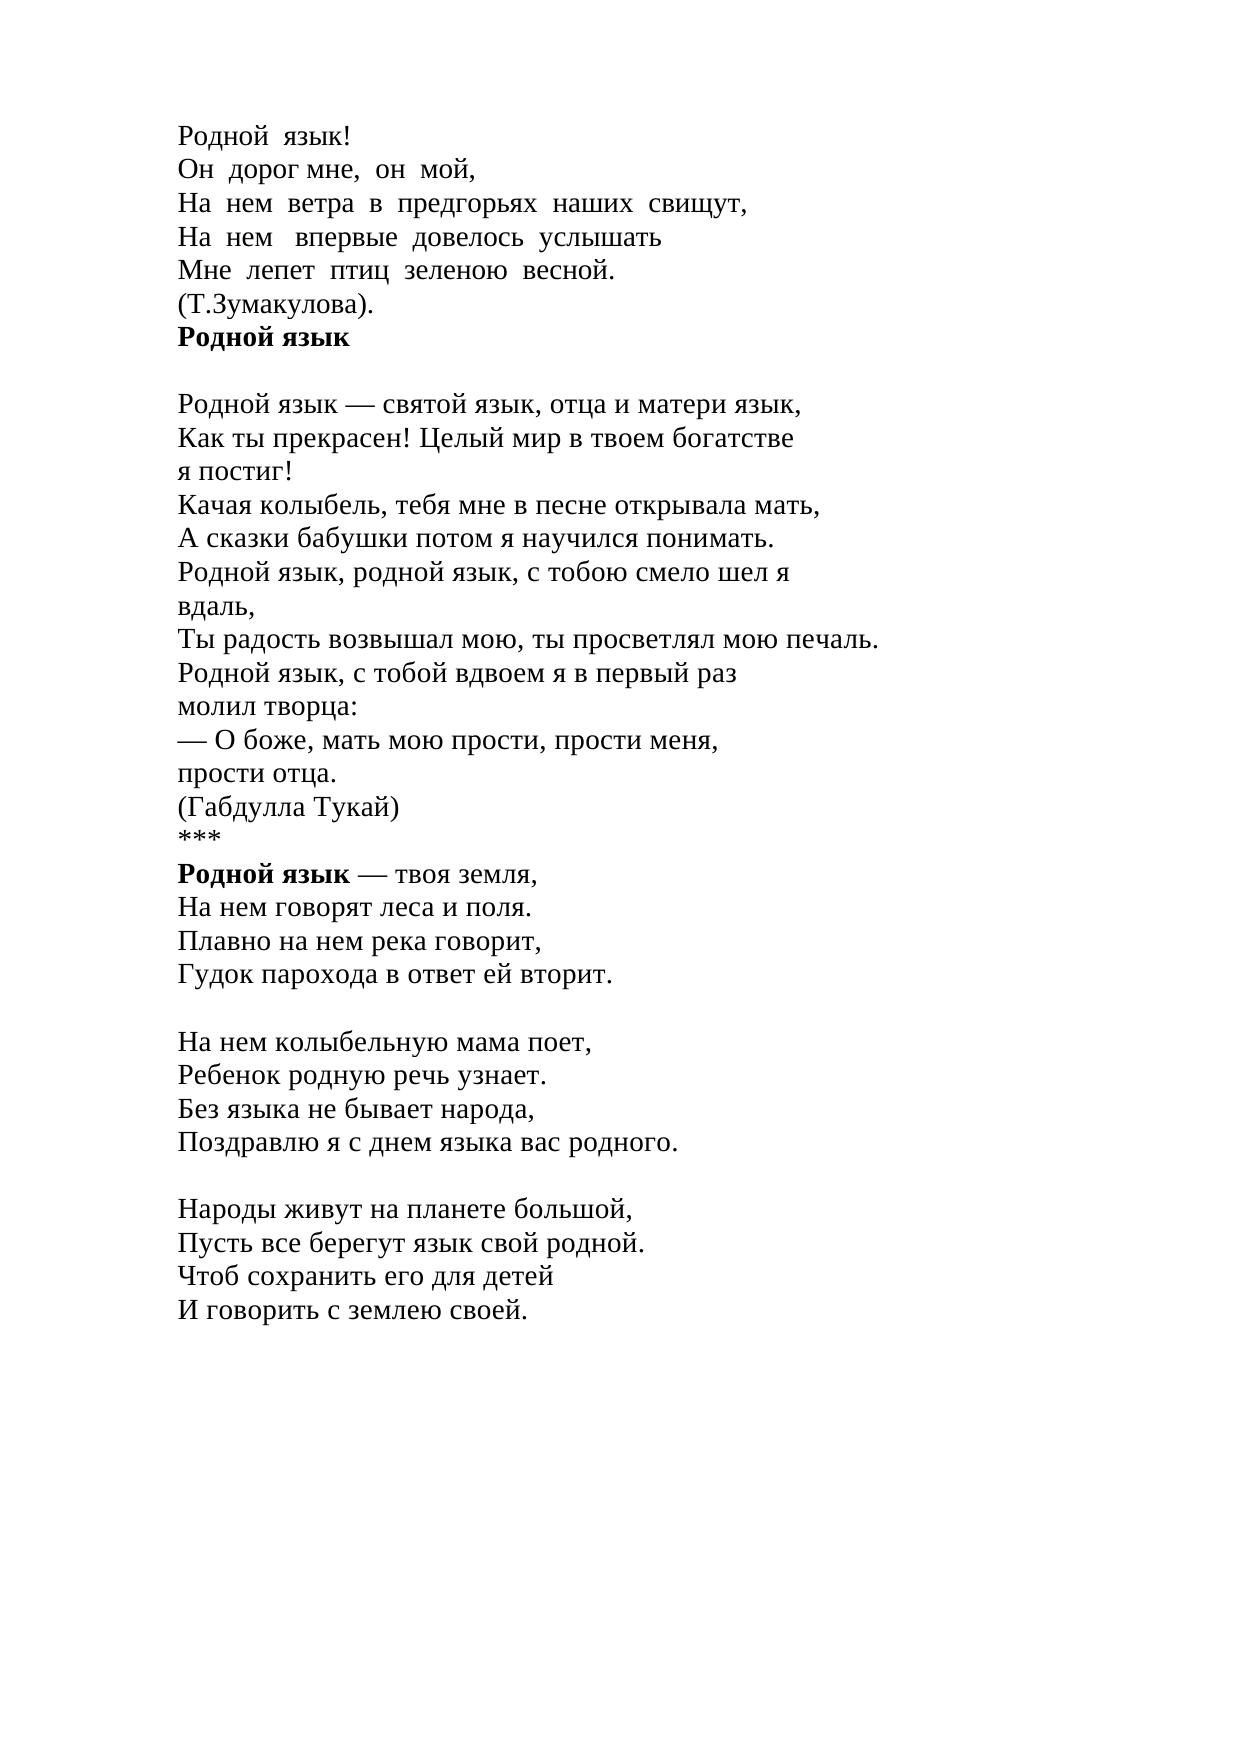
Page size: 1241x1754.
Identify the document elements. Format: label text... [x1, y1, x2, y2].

text Родной язык — твоя земля, На нем говорят леса и поля. Плавно на нем река говорит, Гудок парохода в ответ ей вторит. На нем колыбельную мама поет, Ребенок родную речь узнает. Без языка не бывает народа, Поздравлю я с днем языка вас родного. Народы живут на планете большой, Пусть все берегут язык свой родной. Чтоб сохранить его для детей И говорить с землею своей. [177, 856, 1152, 1326]
text Родной язык Родной язык — святой язык, отца и матери язык, Как ты прекрасен! Целый мир в твоем богатстве я постиг! Качая колыбель, тебя мне в песне открывала мать, А сказки бабушки потом я научился понимать. Родной язык, родной язык, с тобою смело шел я вдаль, Ты радость возвышал мою, ты просветлял мою печаль. Родной язык, с тобой вдвоем я в первый раз молил творца: — О боже, мать мою прости, прости меня, прости отца. (Габдулла Тукай) [177, 319, 1152, 822]
text (Т.Зумакулова). [177, 286, 1152, 319]
text Родной язык! Он дорог мне, он мой, На нем ветра в предгорьях наших свищут, На нем впервые довелось услышать Мне лепет птиц зеленою весной. [177, 118, 1152, 286]
text *** [177, 822, 1152, 856]
